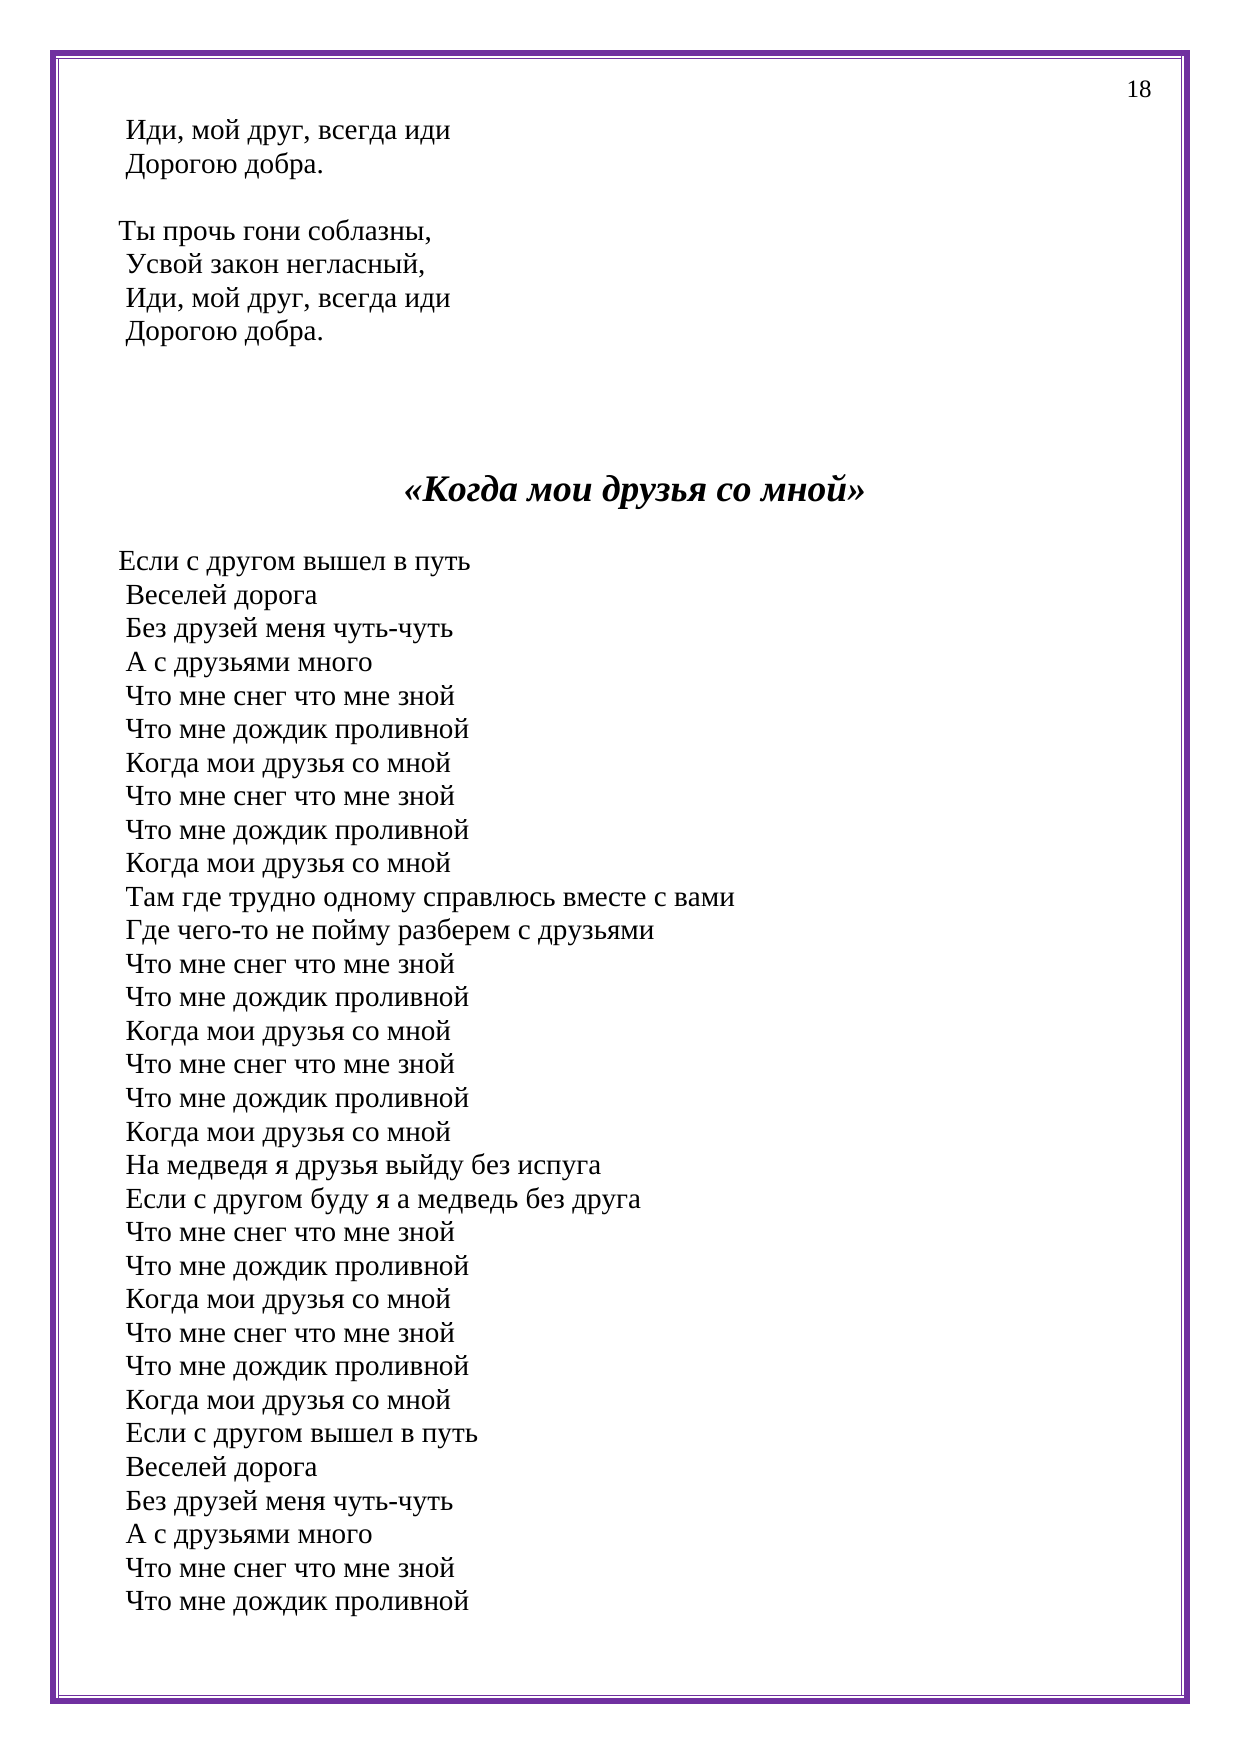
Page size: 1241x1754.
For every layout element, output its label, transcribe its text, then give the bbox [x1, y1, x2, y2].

text Иди, мой друг, всегда иди [118, 112, 1152, 146]
text Когда мои друзья со мной [118, 1114, 1152, 1147]
text Усвой закон негласный, [118, 246, 1152, 280]
text Что мне снег что мне зной [118, 1214, 1152, 1248]
text Без друзей меня чуть-чуть [118, 1483, 1152, 1516]
text Что мне дождик проливной [118, 1583, 1152, 1617]
text На медведя я друзья выйду без испуга [118, 1147, 1152, 1181]
text Что мне снег что мне зной [118, 1550, 1152, 1583]
text Что мне дождик проливной [118, 979, 1152, 1013]
text Что мне дождик проливной [118, 1348, 1152, 1382]
text Иди, мой друг, всегда иди [118, 280, 1152, 313]
text Когда мои друзья со мной [118, 1382, 1152, 1416]
text Что мне дождик проливной [118, 812, 1152, 845]
text А с друзьями много [118, 1516, 1152, 1550]
text Что мне дождик проливной [118, 711, 1152, 745]
text Что мне снег что мне зной [118, 1315, 1152, 1348]
text А с друзьями много [118, 644, 1152, 678]
text «Когда мои друзья со мной» [118, 467, 1152, 510]
text Когда мои друзья со мной [118, 1281, 1152, 1315]
text Дорогою добра. [118, 313, 1152, 347]
text Если с другом буду я а медведь без друга [118, 1181, 1152, 1214]
text Когда мои друзья со мной [118, 745, 1152, 778]
text Там где трудно одному справлюсь вместе с вами [118, 879, 1152, 912]
text Ты прочь гони соблазны, [118, 213, 1152, 246]
text Что мне снег что мне зной [118, 1047, 1152, 1080]
text Дорогою добра. [118, 146, 1152, 179]
text Что мне дождик проливной [118, 1080, 1152, 1114]
text Когда мои друзья со мной [118, 845, 1152, 879]
text Без друзей меня чуть-чуть [118, 611, 1152, 644]
text Веселей дорога [118, 1449, 1152, 1483]
text Когда мои друзья со мной [118, 1013, 1152, 1047]
text Если с другом вышел в путь [118, 1416, 1152, 1449]
text Где чего-то не пойму разберем с друзьями [118, 912, 1152, 946]
text Что мне снег что мне зной [118, 678, 1152, 711]
text Что мне снег что мне зной [118, 778, 1152, 812]
text Веселей дорога [118, 577, 1152, 611]
text Что мне дождик проливной [118, 1248, 1152, 1281]
text Если с другом вышел в путь [118, 543, 1152, 577]
text Что мне снег что мне зной [118, 946, 1152, 979]
